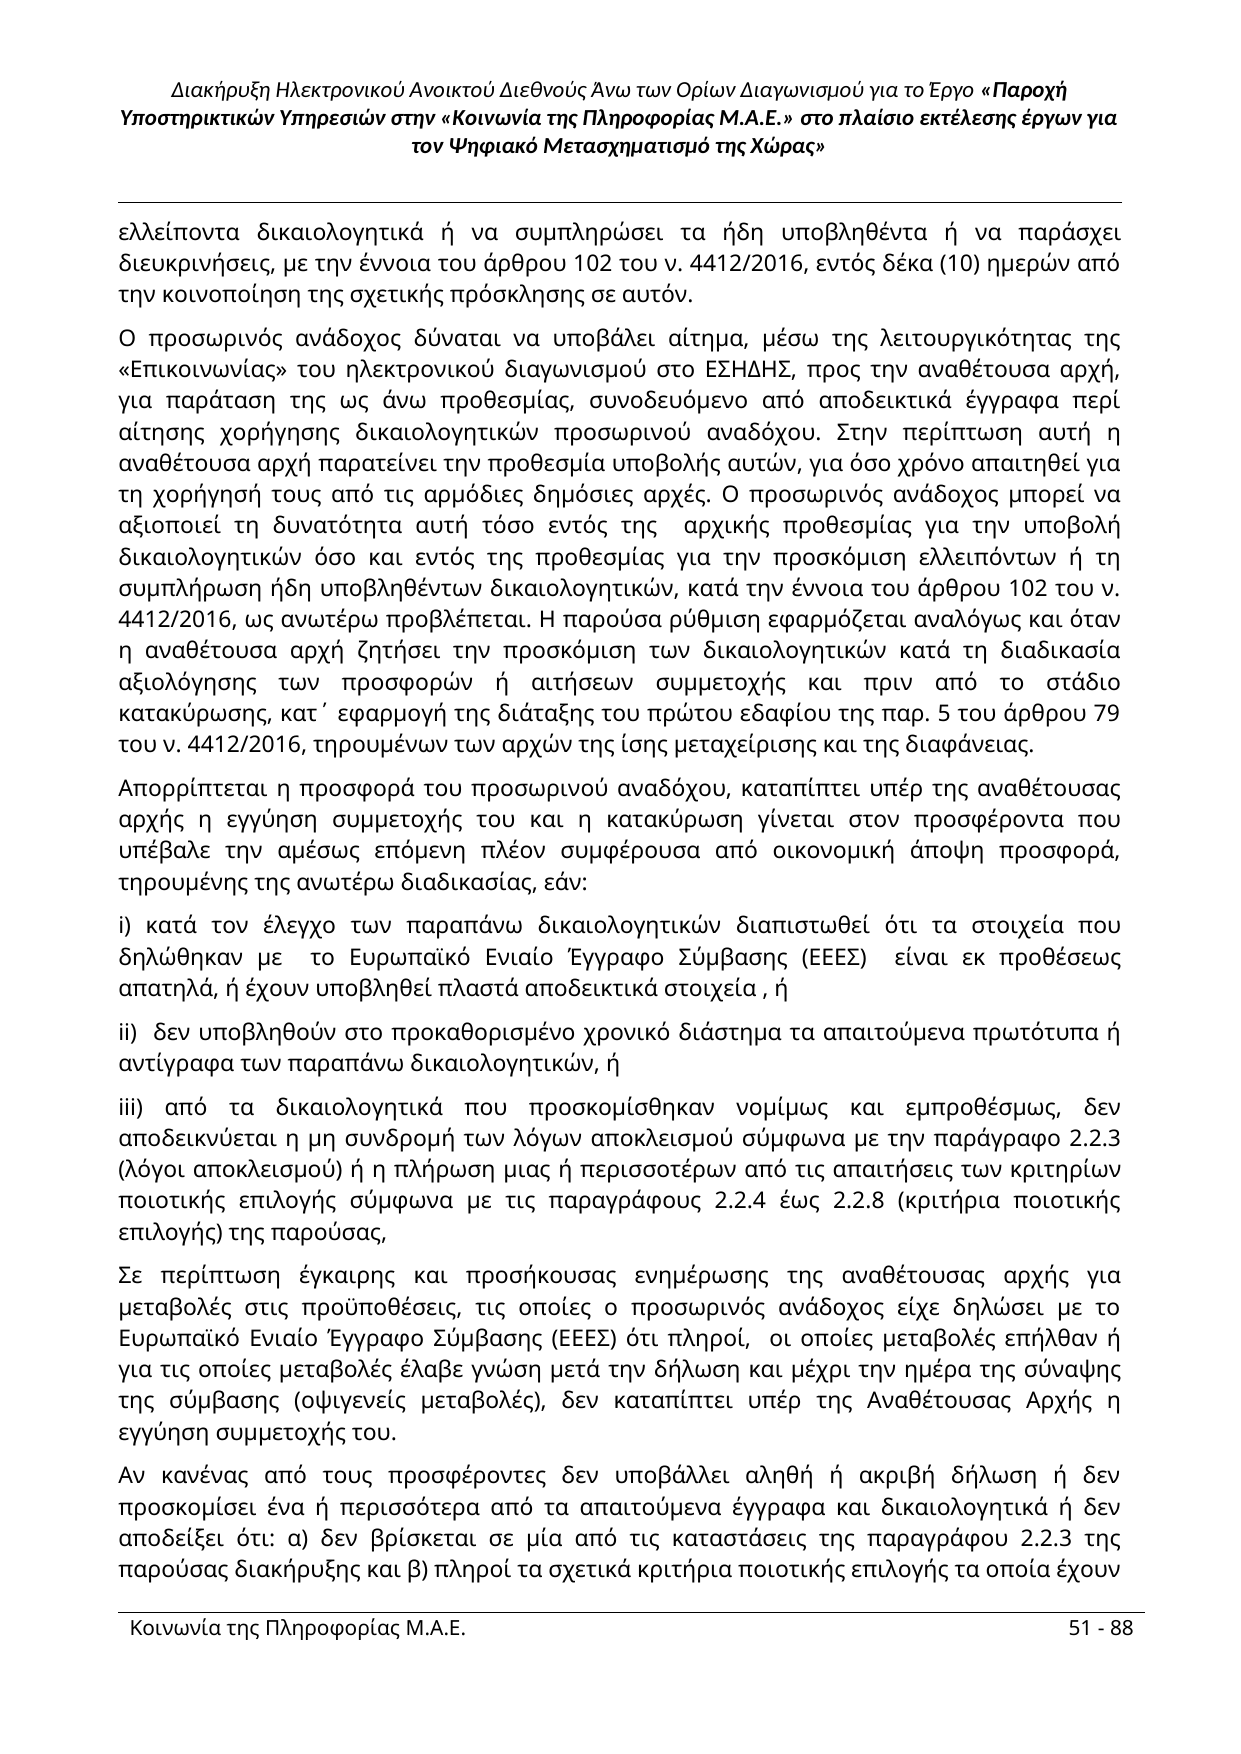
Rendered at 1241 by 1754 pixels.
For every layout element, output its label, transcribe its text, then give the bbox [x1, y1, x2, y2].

text Σε περίπτωση έγκαιρης και προσήκουσας ενημέρωσης της αναθέτουσας αρχής για μεταβολές στις προϋποθέσεις, τις οποίες ο προσωρινός ανάδοχος είχε δηλώσει με το Ευρωπαϊκό Ενιαίο Έγγραφο Σύμβασης (ΕΕΕΣ) ότι πληροί, οι οποίες μεταβολές επήλθαν ή για τις οποίες μεταβολές έλαβε γνώση μετά την δήλωση και μέχρι την ημέρα της σύναψης της σύμβασης (οψιγενείς μεταβολές), δεν καταπίπτει υπέρ της Αναθέτουσας Αρχής η εγγύηση συμμετοχής του. [118, 1259, 1122, 1447]
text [118, 1459, 1122, 1584]
text i) κατά τον έλεγχο των παραπάνω δικαιολογητικών διαπιστωθεί ότι τα στοιχεία που δηλώθηκαν με το Ευρωπαϊκό Ενιαίο Έγγραφο Σύμβασης (ΕΕΕΣ) είναι εκ προθέσεως απατηλά, ή έχουν υποβληθεί πλαστά αποδεικτικά στοιχεία , ή [118, 909, 1122, 1003]
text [118, 216, 1122, 309]
text Ο προσωρινός ανάδοχος δύναται να υποβάλει αίτημα, μέσω της λειτουργικότητας της «Επικοινωνίας» του ηλεκτρονικού διαγωνισμού στο ΕΣΗΔΗΣ, προς την αναθέτουσα αρχή, για παράταση της ως άνω προθεσμίας, συνοδευόμενο από αποδεικτικά έγγραφα περί αίτησης χορήγησης δικαιολογητικών προσωρινού αναδόχου. Στην περίπτωση αυτή η αναθέτουσα αρχή παρατείνει την προθεσμία υποβολής αυτών, για όσο χρόνο απαιτηθεί για τη χορήγησή τους από τις αρμόδιες δημόσιες αρχές. Ο προσωρινός ανάδοχος μπορεί να αξιοποιεί τη δυνατότητα αυτή τόσο εντός της αρχικής προθεσμίας για την υποβολή δικαιολογητικών όσο και εντός της προθεσμίας για την προσκόμιση ελλειπόντων ή τη συμπλήρωση ήδη υποβληθέντων δικαιολογητικών, κατά την έννοια του άρθρου 102 του ν. 4412/2016, ως ανωτέρω προβλέπεται. Η παρούσα ρύθμιση εφαρμόζεται αναλόγως και όταν η αναθέτουσα αρχή ζητήσει την προσκόμιση των δικαιολογητικών κατά τη διαδικασία αξιολόγησης των προσφορών ή αιτήσεων συμμετοχής και πριν από το στάδιο κατακύρωσης, κατ΄ εφαρμογή της διάταξης του πρώτου εδαφίου της παρ. 5 του άρθρου 79 του ν. 4412/2016, τηρουμένων των αρχών της ίσης μεταχείρισης και της διαφάνειας. [118, 322, 1122, 759]
text iii) από τα δικαιολογητικά που προσκομίσθηκαν νομίμως και εμπροθέσμως, δεν αποδεικνύεται η μη συνδρομή των λόγων αποκλεισμού σύμφωνα με την παράγραφο 2.2.3 (λόγοι αποκλεισμού) ή η πλήρωση μιας ή περισσοτέρων από τις απαιτήσεις των κριτηρίων ποιοτικής επιλογής σύμφωνα με τις παραγράφους 2.2.4 έως 2.2.8 (κριτήρια ποιοτικής επιλογής) της παρούσας, [118, 1091, 1122, 1247]
text Απορρίπτεται η προσφορά του προσωρινού αναδόχου, καταπίπτει υπέρ της αναθέτουσας αρχής η εγγύηση συμμετοχής του και η κατακύρωση γίνεται στον προσφέροντα που υπέβαλε την αμέσως επόμενη πλέον συμφέρουσα από οικονομική άποψη προσφορά, τηρουμένης της ανωτέρω διαδικασίας, εάν: [118, 772, 1122, 897]
text ii) δεν υποβληθούν στο προκαθορισμένο χρονικό διάστημα τα απαιτούμενα πρωτότυπα ή αντίγραφα των παραπάνω δικαιολογητικών, ή [118, 1016, 1122, 1078]
